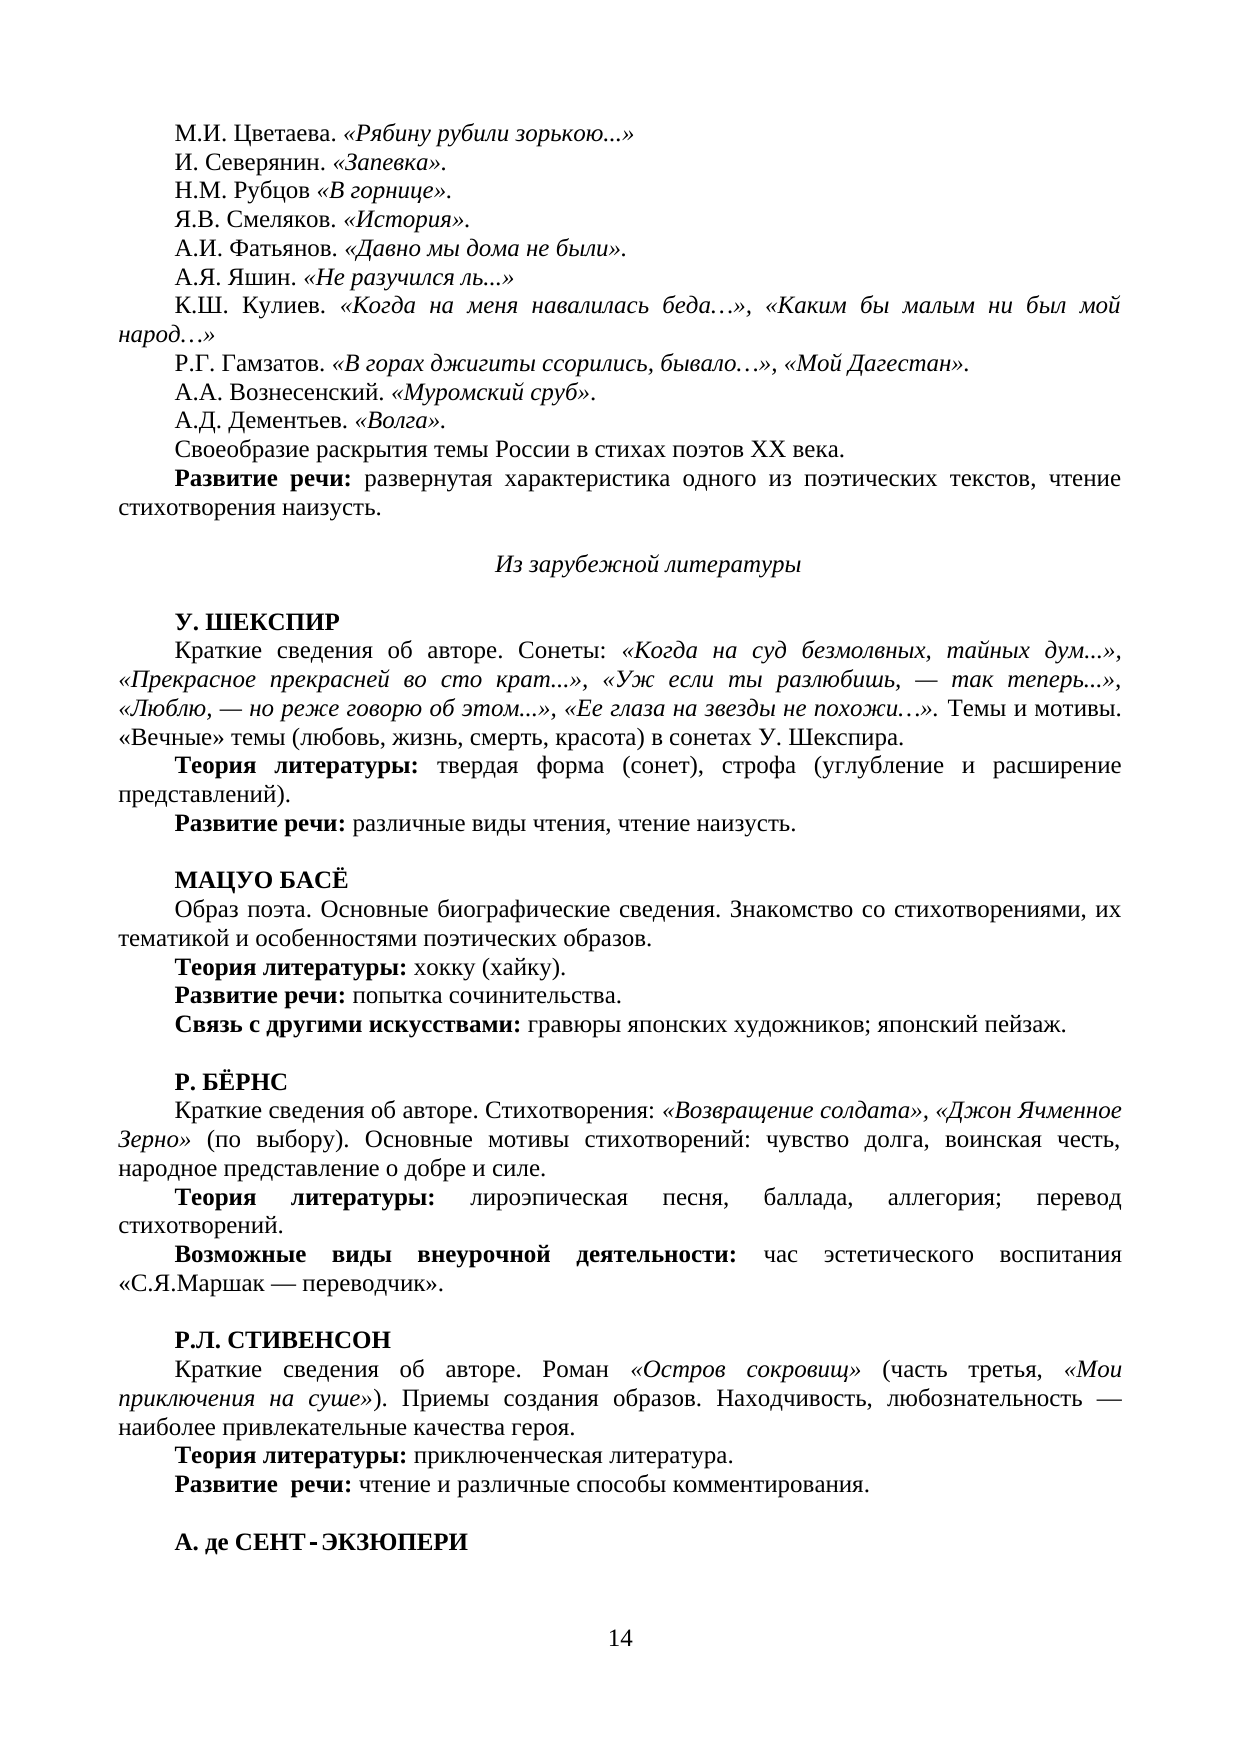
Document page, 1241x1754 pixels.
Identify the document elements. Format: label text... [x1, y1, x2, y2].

text М.И. Цветаева. «Рябину рубили зорькою...» [118, 118, 1122, 147]
text Теория литературы: приключенческая литература. [118, 1441, 1122, 1469]
text Краткие сведения об авторе. Роман «Остров сокровищ» (часть третья, «Мои приключения на суше»). Приемы создания образов. Находчивость, любознательность — наиболее привлекательные качества героя. [118, 1354, 1122, 1441]
text Теория литературы: твердая форма (сонет), строфа (углубление и расширение представлений). [118, 751, 1122, 808]
text Теория литературы: лироэпическая песня, баллада, аллегория; перевод стихотворений. [118, 1182, 1122, 1239]
text Краткие сведения об авторе. Сонеты: «Когда на суд безмолвных, тайных дум...», «Прекрасное прекрасней во сто крат...», «Уж если ты разлюбишь, — так теперь...», «Люблю, — но реже говорю об этом...», «Ее глаза на звезды не похожи…». Темы и мотивы. «Вечные» темы (любовь, жизнь, смерть, красота) в сонетах У. Шекспира. [118, 636, 1122, 751]
text Теория литературы: хокку (хайку). [118, 952, 1122, 981]
text Своеобразие раскрытия темы России в стихах поэтов XX века. [118, 434, 1122, 463]
text Образ поэта. Основные биографические сведения. Знакомство со стихотворениями, их тематикой и особенностями поэтических образов. [118, 894, 1122, 952]
text Развитие речи: развернутая характеристика одного из поэтических текстов, чтение стихотворения наизусть. [118, 463, 1122, 521]
text Н.М. Рубцов «В горнице». [118, 176, 1122, 204]
text А.Я. Яшин. «Не разучился ль...» [118, 262, 1122, 291]
text Из зарубежной литературы [118, 549, 1122, 578]
text Р.Л. СТИВЕНСОН [118, 1326, 1122, 1354]
text Связь с другими искусствами: гравюры японских художников; японский пейзаж. [118, 1009, 1122, 1038]
text А.Д. Дементьев. «Волга». [118, 406, 1122, 434]
text Возможные виды внеурочной деятельности: час эстетического воспитания «С.Я.Маршак — переводчик». [118, 1239, 1122, 1297]
text Развитие речи: попытка сочинительства. [118, 981, 1122, 1009]
text А.И. Фатьянов. «Давно мы дома не были». [118, 233, 1122, 262]
text И. Северянин. «Запевка». [118, 147, 1122, 176]
text У. ШЕКСПИР [118, 607, 1122, 636]
text А.А. Вознесенский. «Муромский сруб». [118, 377, 1122, 406]
text Р. БЁРНС [118, 1067, 1122, 1096]
text МАЦУО БАСЁ [118, 866, 1122, 894]
text Р.Г. Гамзатов. «В горах джигиты ссорились, бывало…», «Мой Дагестан». [118, 348, 1122, 377]
text Развитие речи: различные виды чтения, чтение наизусть. [118, 808, 1122, 837]
text А. де СЕНТ-ЭКЗЮПЕРИ [118, 1527, 1122, 1558]
text Краткие сведения об авторе. Стихотворения: «Возвращение солдата», «Джон Ячменное Зерно» (по выбору). Основные мотивы стихотворений: чувство долга, воинская честь, народное представление о добре и силе. [118, 1096, 1122, 1182]
text Я.В. Смеляков. «История». [118, 204, 1122, 233]
text Развитие речи: чтение и различные способы комментирования. [118, 1469, 1122, 1498]
text К.Ш. Кулиев. «Когда на меня навалилась беда…», «Каким бы малым ни был мой народ…» [118, 291, 1122, 348]
